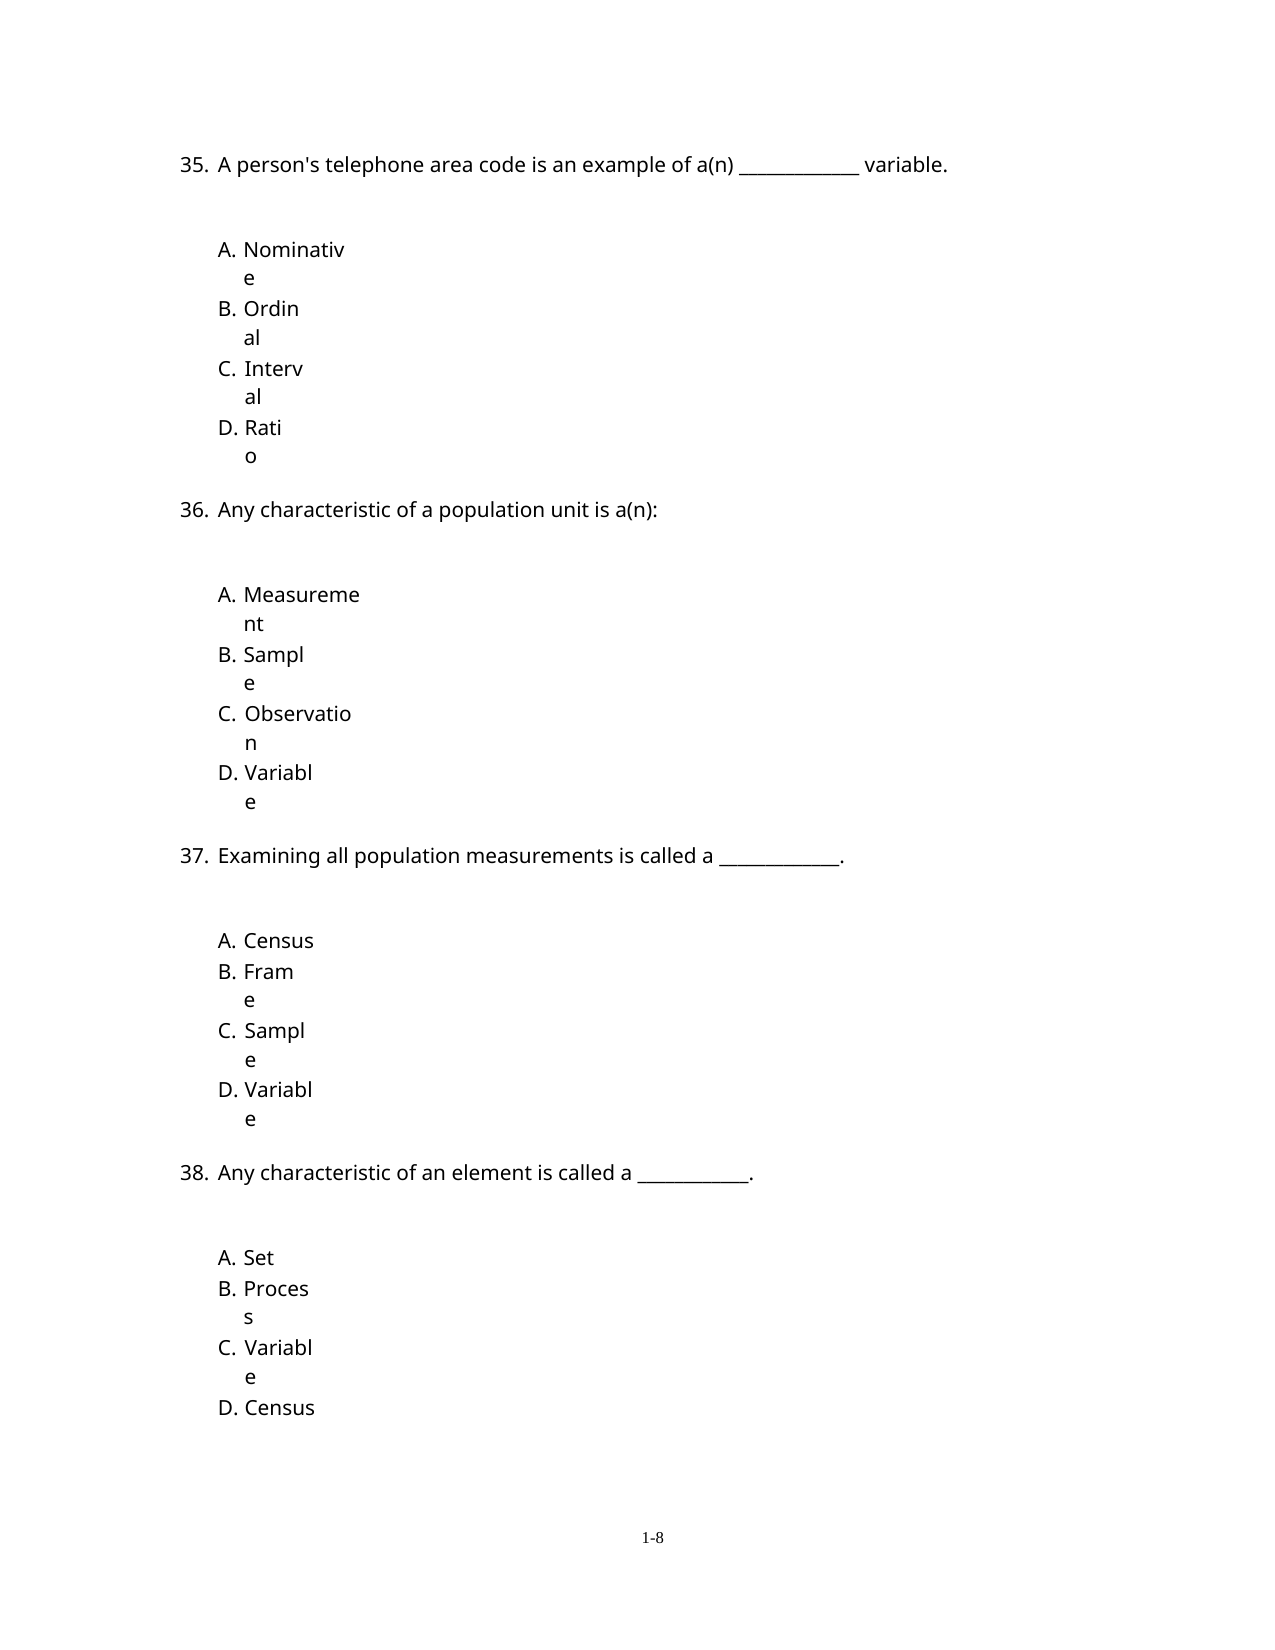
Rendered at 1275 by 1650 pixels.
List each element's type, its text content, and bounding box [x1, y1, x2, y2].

table_header Examining all population measurements is called a _____________. [218, 841, 1125, 1133]
table_header 35. [180, 150, 218, 470]
table_header 37. [180, 841, 218, 1133]
table_header 36. [180, 496, 218, 816]
table_header Any characteristic of a population unit is a(n): [218, 496, 1125, 816]
table_header Any characteristic of an element is called a ____________. [218, 1158, 1125, 1421]
table_header A person's telephone area code is an example of a(n) _____________ variable. [218, 150, 1125, 470]
table_header 38. [180, 1158, 218, 1421]
